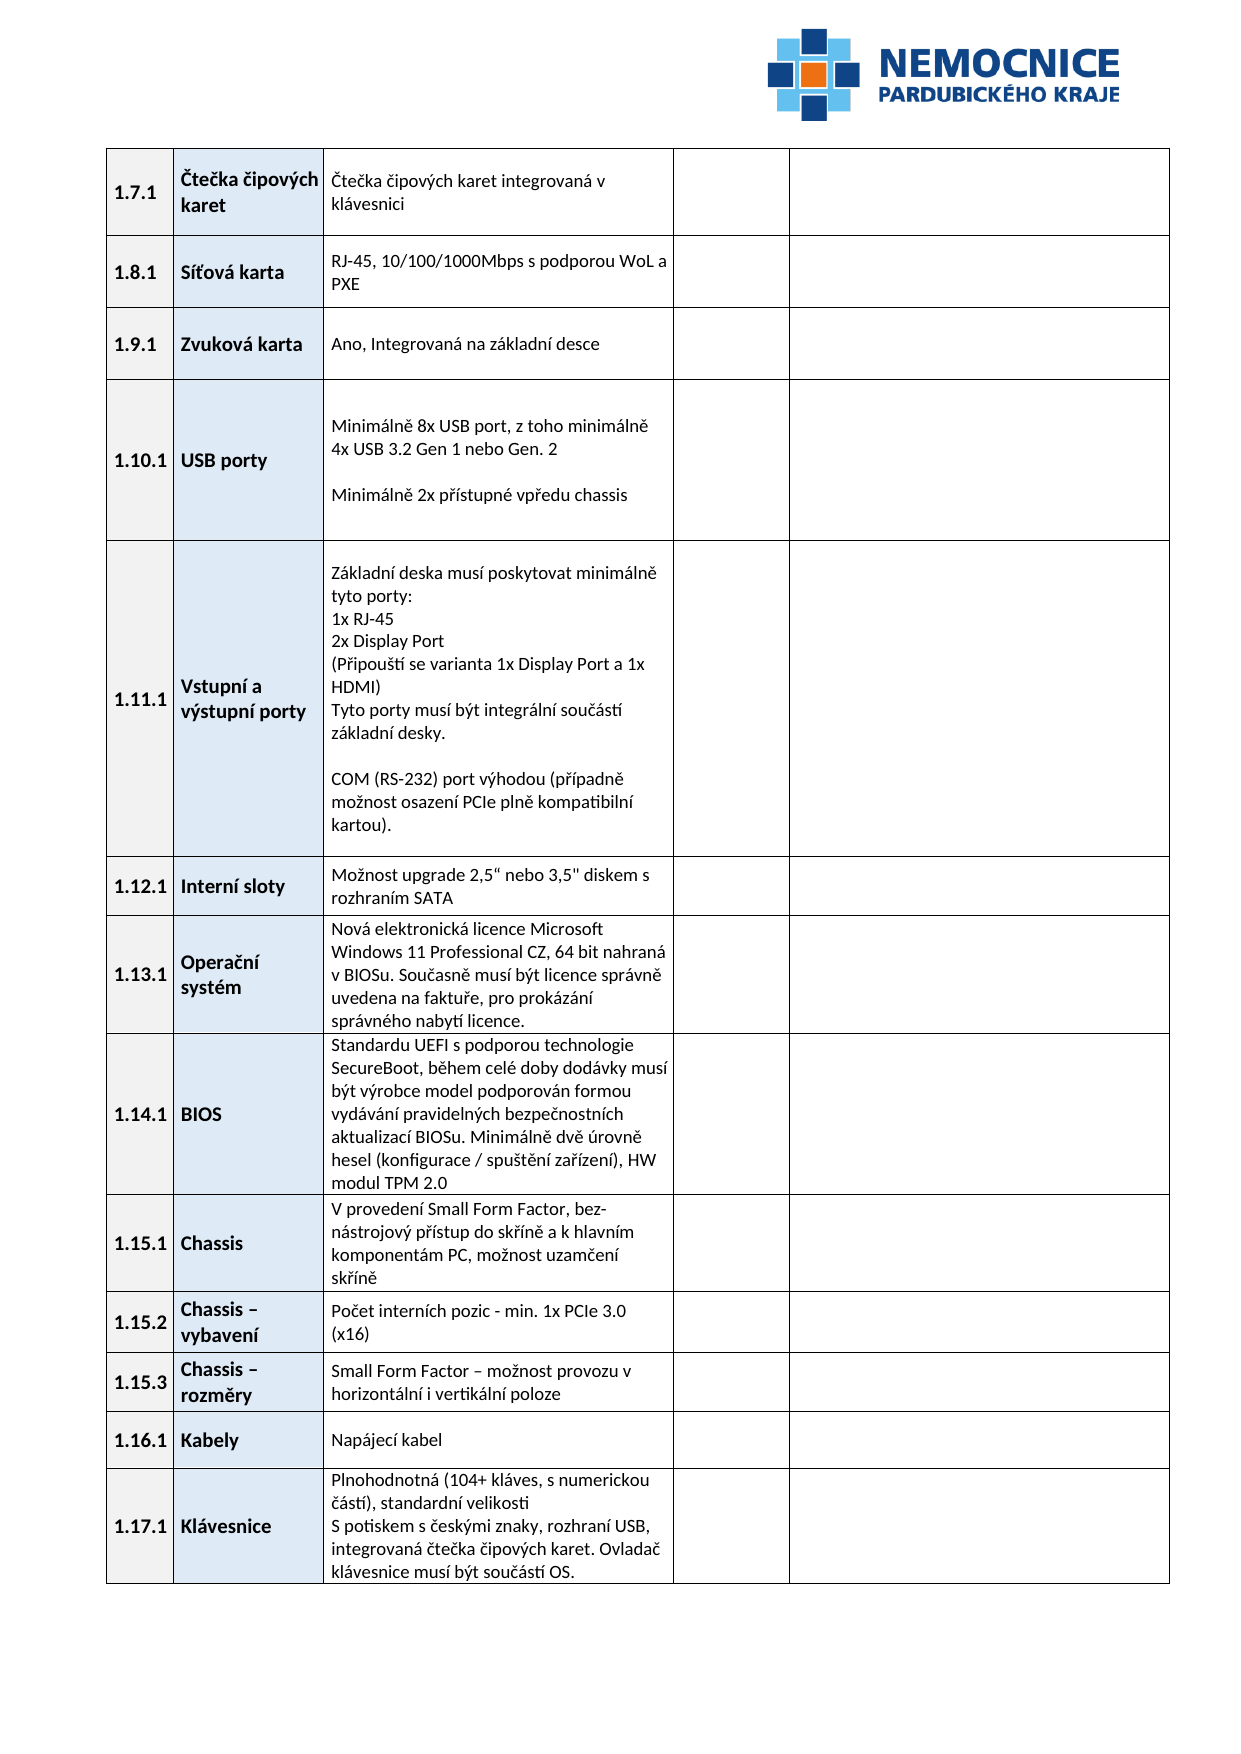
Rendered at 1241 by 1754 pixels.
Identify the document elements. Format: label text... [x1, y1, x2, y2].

table_cell 1.12.1 [107, 857, 173, 915]
table_cell [790, 1034, 1169, 1194]
table_cell 1.16.1 [107, 1412, 173, 1467]
table_cell Standardu UEFI s podporou technologie SecureBoot, během celé doby dodávky musí být výrobce model podporován formou vydávání pravidelných bezpečnostních aktualizací BIOSu. Minimálně dvě úrovně hesel (konfigurace / spuštění zařízení), HW modul TPM 2.0 [324, 1034, 673, 1194]
table_cell Základní deska musí poskytovat minimálně tyto porty: 1x RJ-45 2x Display Port (Připouští se varianta 1x Display Port a 1x HDMI) Tyto porty musí být integrální součástí základní desky. COM (RS-232) port výhodou (případně možnost osazení PCIe plně kompatibilní kartou). [324, 541, 673, 856]
table_cell 1.17.1 [107, 1469, 173, 1583]
table_cell Napájecí kabel [324, 1412, 673, 1467]
table_cell 1.15.1 [107, 1195, 173, 1291]
table_cell 1.7.1 [107, 149, 173, 235]
table_cell [674, 1034, 789, 1194]
table_cell [790, 380, 1169, 540]
table_cell [674, 149, 789, 235]
table_cell Chassis – rozměry [174, 1353, 323, 1411]
table_cell [790, 1469, 1169, 1583]
picture [766, 27, 1119, 122]
table_cell 1.15.2 [107, 1292, 173, 1352]
table_cell Vstupní a výstupní porty [174, 541, 323, 856]
table_cell [790, 1353, 1169, 1411]
table_cell Klávesnice [174, 1469, 323, 1583]
table_cell Interní sloty [174, 857, 323, 915]
table_cell Chassis [174, 1195, 323, 1291]
table_cell 1.13.1 [107, 916, 173, 1032]
table_cell [790, 857, 1169, 915]
table_cell [674, 1469, 789, 1583]
table_cell [674, 916, 789, 1032]
table_cell 1.10.1 [107, 380, 173, 540]
table_cell Operační systém [174, 916, 323, 1032]
table_cell V provedení Small Form Factor, bez-nástrojový přístup do skříně a k hlavním komponentám PC, možnost uzamčení skříně [324, 1195, 673, 1291]
table_cell [674, 1412, 789, 1467]
table_cell [790, 149, 1169, 235]
table_cell Ano, Integrovaná na základní desce [324, 308, 673, 379]
table_cell 1.9.1 [107, 308, 173, 379]
table_cell Chassis – vybavení [174, 1292, 323, 1352]
table_cell [790, 541, 1169, 856]
table_cell Počet interních pozic - min. 1x PCIe 3.0 (x16) [324, 1292, 673, 1352]
table_cell [790, 308, 1169, 379]
table_cell [674, 308, 789, 379]
table_cell Čtečka čipových karet [174, 149, 323, 235]
table_cell [790, 1292, 1169, 1352]
table_cell RJ-45, 10/100/1000Mbps s podporou WoL a PXE [324, 236, 673, 307]
table_cell Plnohodnotná (104+ kláves, s numerickou částí), standardní velikosti S potiskem s českými znaky, rozhraní USB, integrovaná čtečka čipových karet. Ovladač klávesnice musí být součástí OS. [324, 1469, 673, 1583]
table_cell Kabely [174, 1412, 323, 1467]
table_cell [674, 541, 789, 856]
table_cell 1.11.1 [107, 541, 173, 856]
table_cell Možnost upgrade 2,5“ nebo 3,5" diskem s rozhraním SATA [324, 857, 673, 915]
table_cell Čtečka čipových karet integrovaná v klávesnici [324, 149, 673, 235]
table_cell [790, 916, 1169, 1032]
table_cell [790, 236, 1169, 307]
table_cell [674, 857, 789, 915]
table_cell 1.15.3 [107, 1353, 173, 1411]
table_cell [674, 1195, 789, 1291]
table_cell Minimálně 8x USB port, z toho minimálně 4x USB 3.2 Gen 1 nebo Gen. 2 Minimálně 2x přístupné vpředu chassis [324, 380, 673, 540]
table_cell Síťová karta [174, 236, 323, 307]
table_cell [674, 1353, 789, 1411]
table_cell [790, 1412, 1169, 1467]
table_cell USB porty [174, 380, 323, 540]
table_cell [674, 380, 789, 540]
table_cell [674, 1292, 789, 1352]
table_cell Nová elektronická licence Microsoft Windows 11 Professional CZ, 64 bit nahraná v BIOSu. Současně musí být licence správně uvedena na faktuře, pro prokázání správného nabytí licence. [324, 916, 673, 1032]
table_cell [674, 236, 789, 307]
table_cell BIOS [174, 1034, 323, 1194]
table_cell Zvuková karta [174, 308, 323, 379]
table_cell 1.14.1 [107, 1034, 173, 1194]
table_cell [790, 1195, 1169, 1291]
table_cell 1.8.1 [107, 236, 173, 307]
table_cell Small Form Factor – možnost provozu v horizontální i vertikální poloze [324, 1353, 673, 1411]
